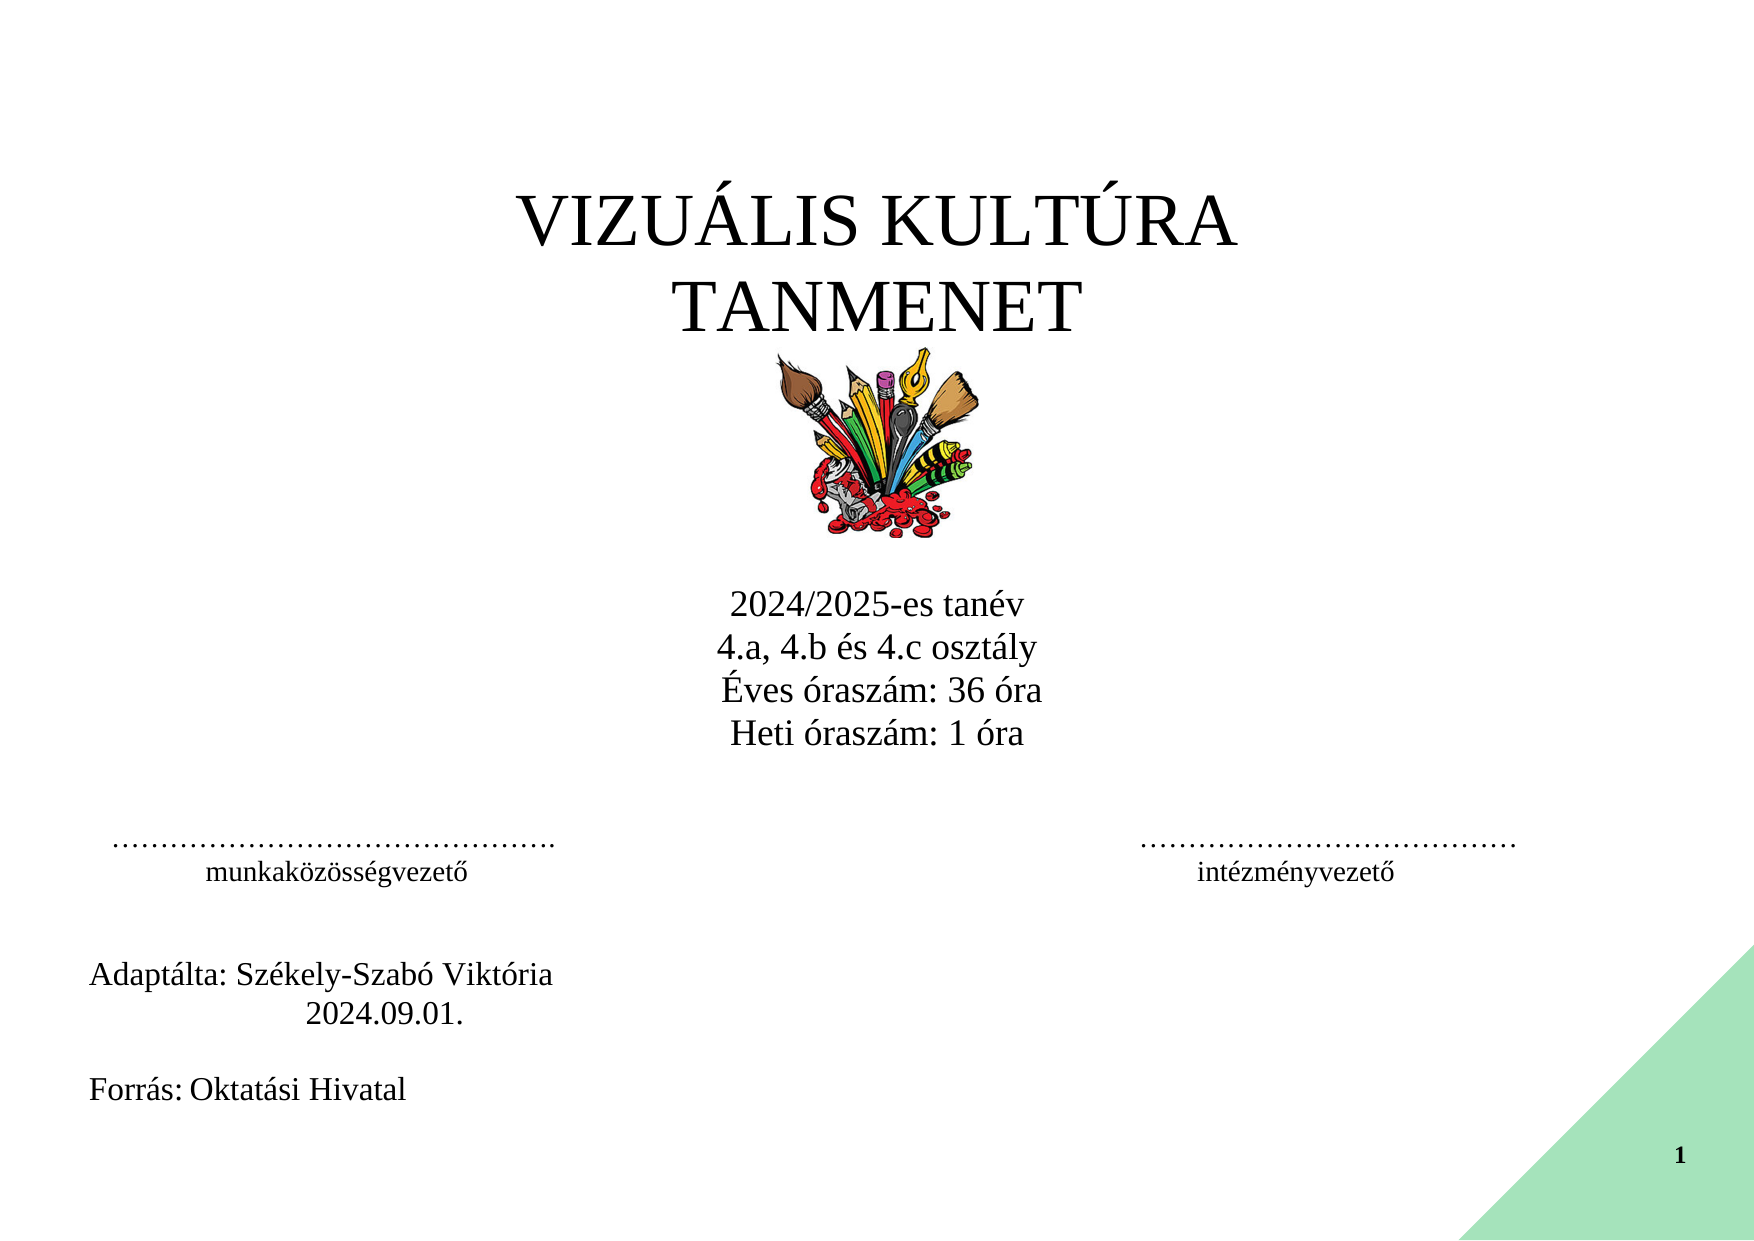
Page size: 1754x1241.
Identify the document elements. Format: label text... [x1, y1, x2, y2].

text ………………………………………. ………………………………… [89, 821, 1665, 854]
text 2024/2025-es tanév [89, 581, 1665, 624]
text Adaptálta: Székely-Szabó Viktória [89, 955, 1665, 993]
text 4.a, 4.b és 4.c osztály [89, 624, 1665, 667]
text 2024.09.01. [89, 993, 1665, 1031]
text munkaközösségvezető intézményvezető [89, 854, 1665, 888]
picture [775, 347, 979, 538]
text Forrás: Oktatási Hivatal [89, 1070, 1665, 1108]
text Heti óraszám: 1 óra [89, 710, 1665, 753]
text VIZUÁLIS KULTÚRA [89, 175, 1665, 261]
text TANMENET [89, 261, 1665, 347]
text Éves óraszám: 36 óra [89, 667, 1665, 710]
